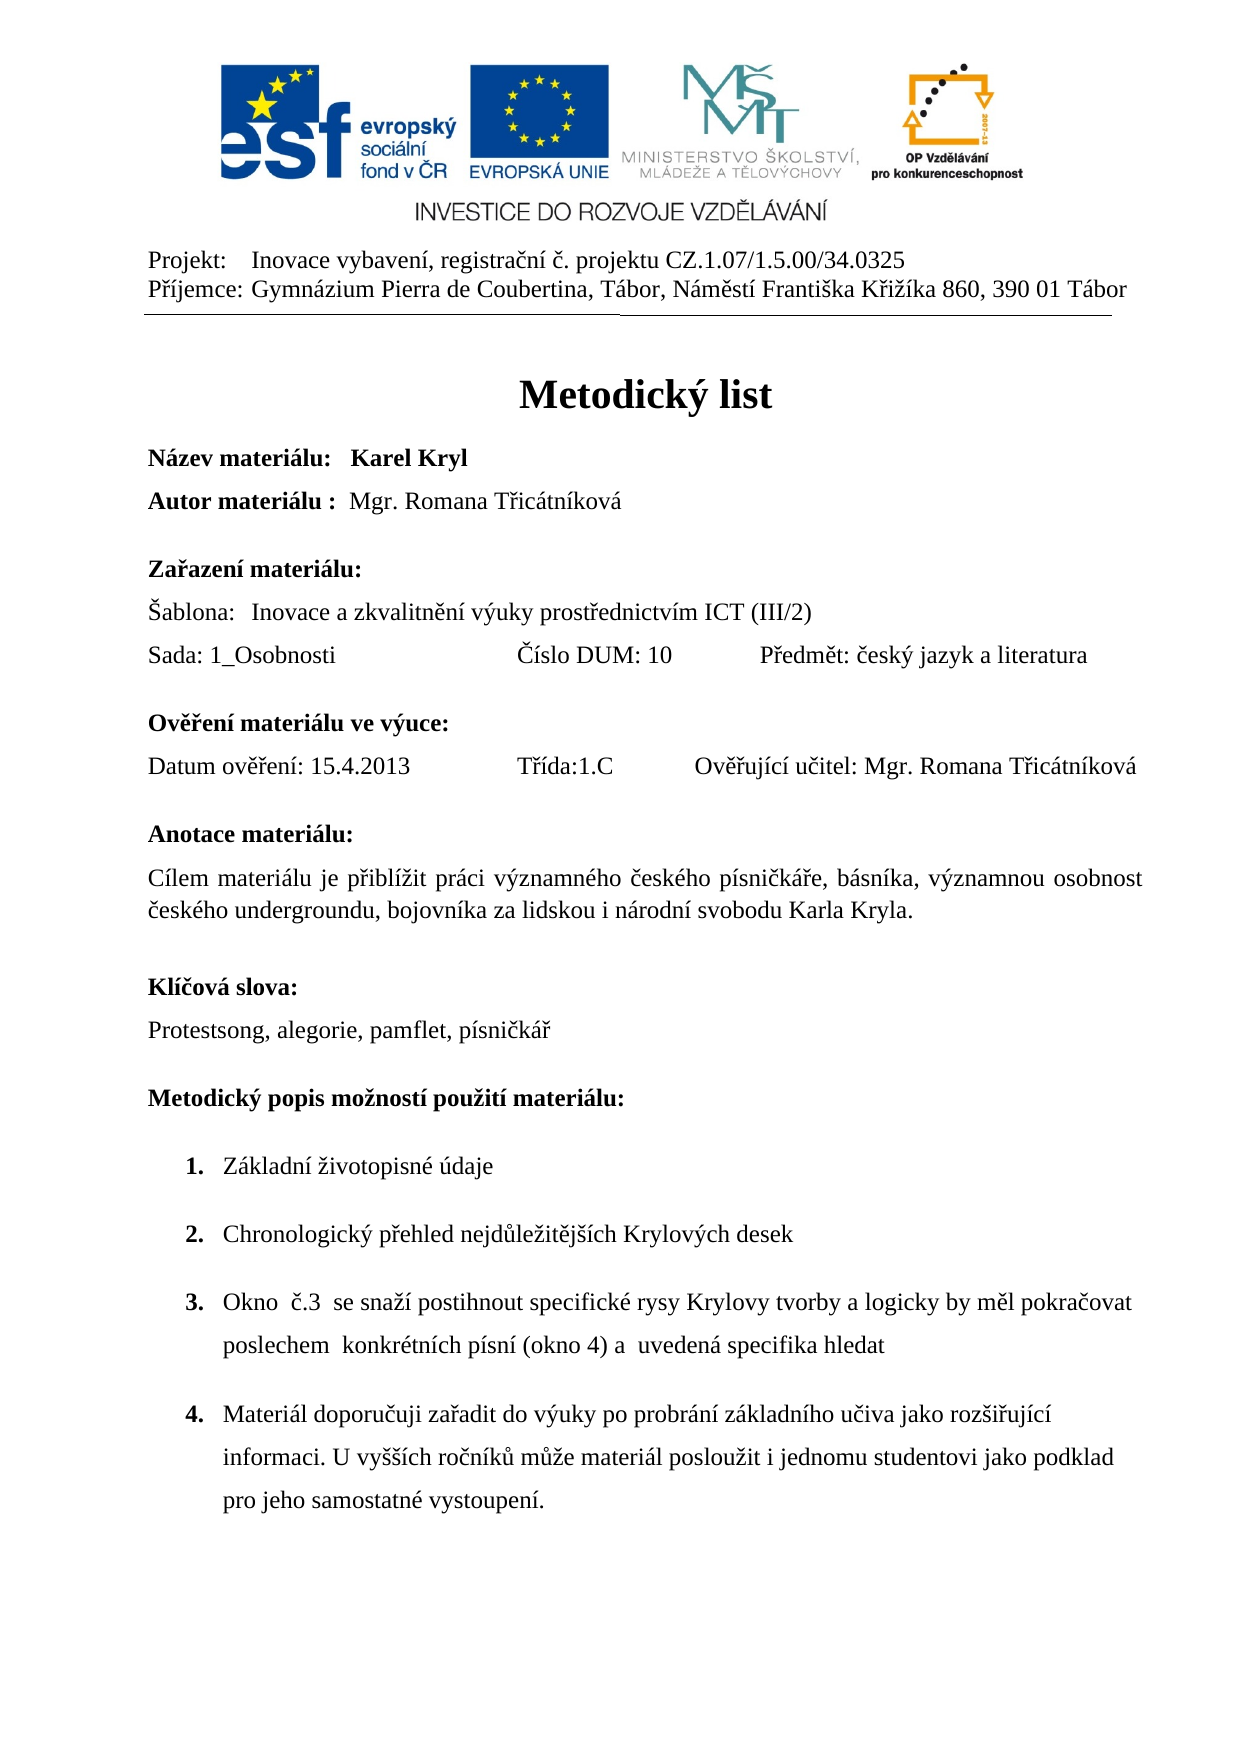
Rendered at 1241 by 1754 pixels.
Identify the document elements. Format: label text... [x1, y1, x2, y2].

text Zařazení materiálu: [148, 554, 1144, 583]
text Klíčová slova: [148, 972, 1144, 1001]
list Okno č.3 se snaží postihnout specifické rysy Krylovy tvorby a logicky by měl pokračovat poslechem konkrétních písní (okno 4) a uvedená specifika hledat [185, 1287, 1144, 1359]
text Metodický popis možností použití materiálu: [148, 1083, 1144, 1112]
text Šablona: Inovace a zkvalitnění výuky prostřednictvím ICT (III/2) [148, 597, 1144, 626]
text Cílem materiálu je přiblížit práci významného českého písničkáře, básníka, významnou osobnost českého undergroundu, bojovníka za lidskou i národní svobodu Karla Kryla. [148, 863, 1144, 924]
text Ověření materiálu ve výuce: [148, 708, 1144, 737]
list Základní životopisné údaje [185, 1151, 1144, 1180]
text Sada: 1_Osobnosti Číslo DUM: 10 Předmět: český jazyk a literatura [148, 640, 1144, 669]
text Metodický list [148, 370, 1144, 418]
text Protestsong, alegorie, pamflet, písničkář [148, 1015, 1144, 1044]
list Materiál doporučuji zařadit do výuky po probrání základního učiva jako rozšiřující informaci. U vyšších ročníků může materiál posloužit i jednomu studentovi jako podklad pro jeho samostatné vystoupení. [185, 1399, 1144, 1514]
text Název materiálu: Karel Kryl [148, 443, 1144, 471]
text Anotace materiálu: [148, 819, 1144, 848]
list Chronologický přehled nejdůležitějších Krylových desek [185, 1219, 1144, 1248]
text Autor materiálu : Mgr. Romana Třicátníková [148, 486, 1144, 514]
picture [217, 62, 1029, 224]
text Datum ověření: 15.4.2013 Třída:1.C Ověřující učitel: Mgr. Romana Třicátníková [148, 751, 1144, 780]
